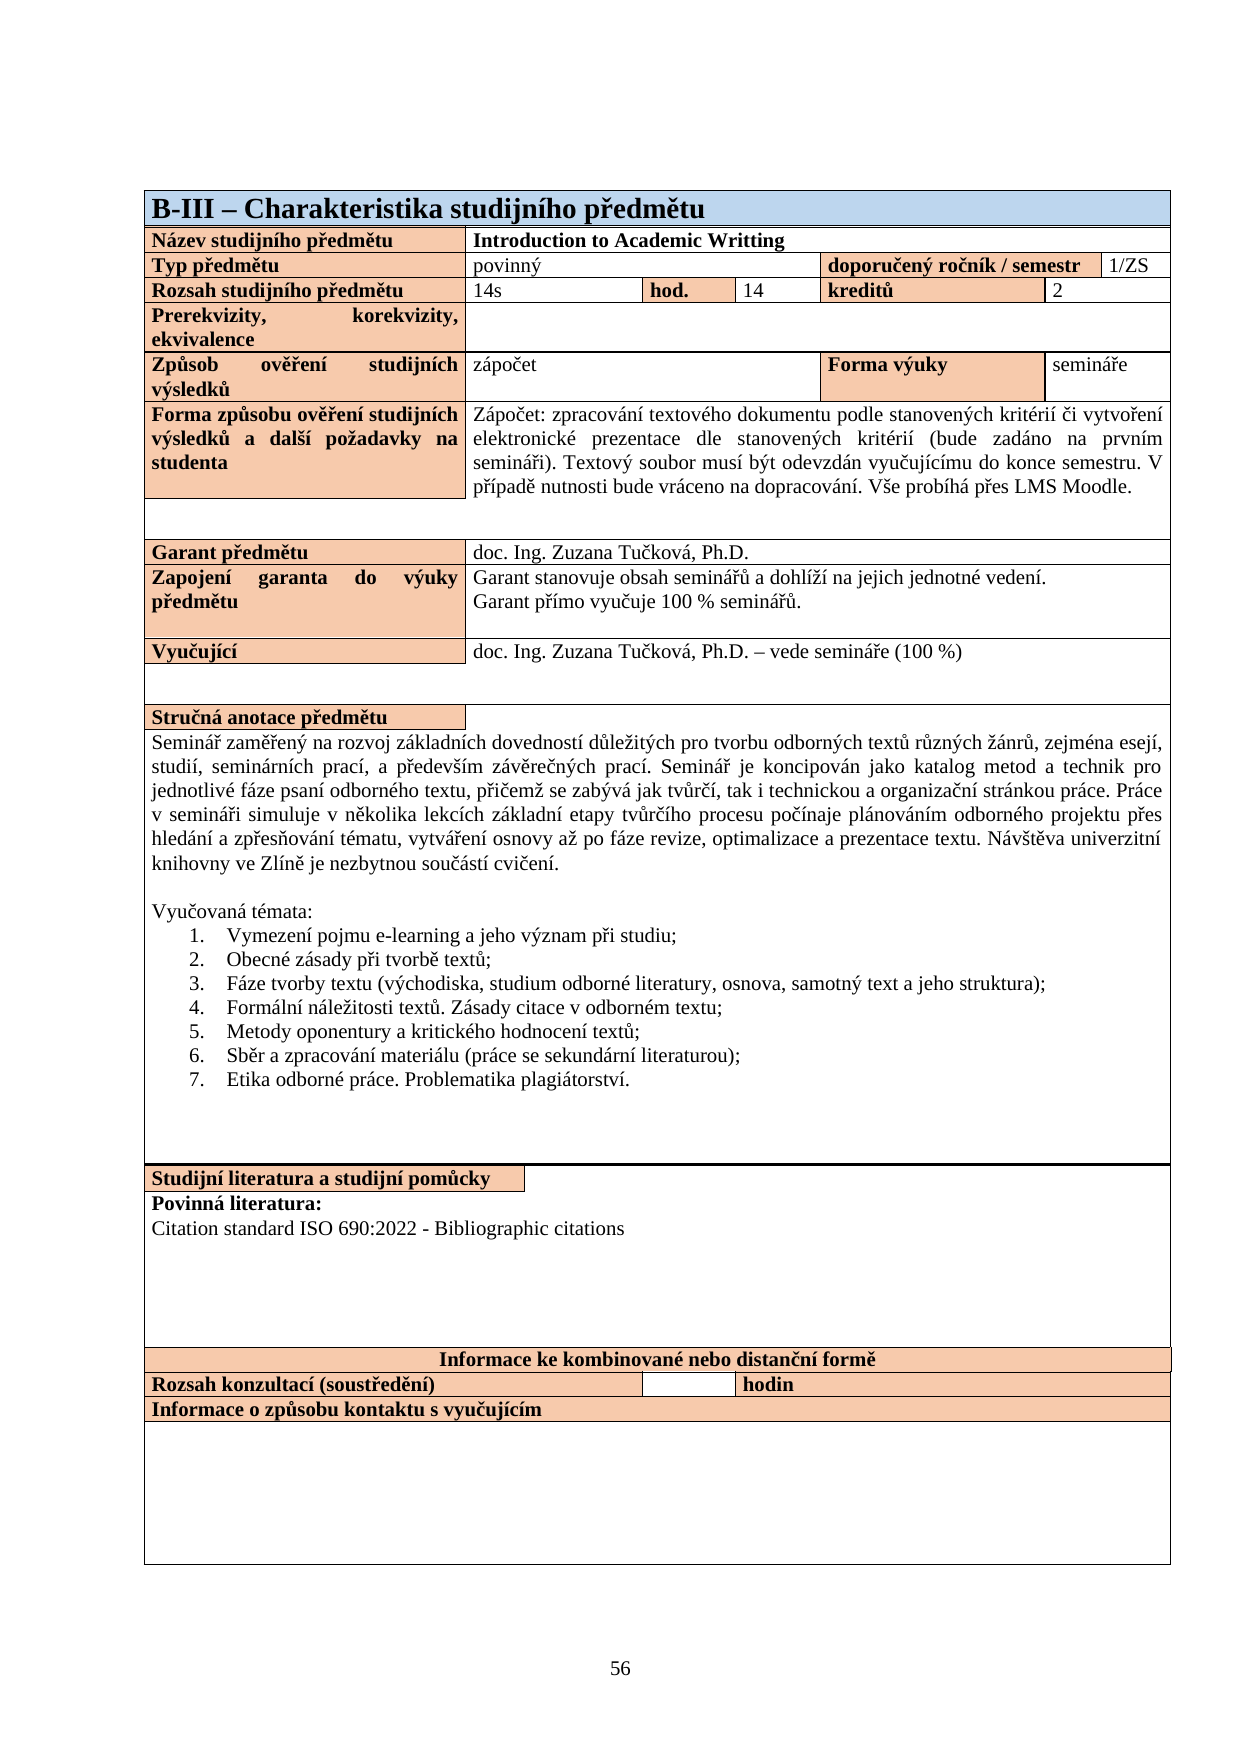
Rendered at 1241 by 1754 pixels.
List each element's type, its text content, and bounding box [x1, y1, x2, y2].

table_cell semináře [1046, 353, 1170, 401]
table_cell hod. [643, 278, 735, 302]
table_cell Seminář zaměřený na rozvoj základních dovedností důležitých pro tvorbu odborných textů různých žánrů, zejména esejí, studií, seminárních prací, a především závěrečných prací. Seminář je koncipován jako katalog metod a technik pro jednotlivé fáze psaní odborného textu, přičemž se zabývá jak tvůrčí, tak i technickou a organizační stránkou práce. Práce v semináři simuluje v několika lekcích základní etapy tvůrčího procesu počínaje plánováním odborného projektu přes hledání a zpřesňování tématu, vytváření osnovy až po fáze revize, optimalizace a prezentace textu. Návštěva univerzitní knihovny ve Zlíně je nezbytnou součástí cvičení. Vyučovaná témata: Vymezení pojmu e-learning a jeho význam při studiu; Obecné zásady při tvorbě textů; Fáze tvorby textu (východiska, studium odborné literatury, osnova, samotný text a jeho struktura); Formální náležitosti textů. Zásady citace v odborném textu; Metody oponentury a kritického hodnocení textů; Sběr a zpracování materiálu (práce se sekundární literaturou); Etika odborné práce. Problematika plagiátorství. [145, 729, 1170, 1163]
table_cell kreditů [821, 278, 1044, 302]
table_cell [145, 1422, 1170, 1564]
table_cell 14s [466, 278, 642, 302]
table_cell Název studijního předmětu [145, 228, 465, 252]
table_cell [643, 1373, 735, 1396]
table_cell Introduction to Academic Writting [466, 228, 1170, 252]
table_header B-III – Charakteristika studijního předmětu [145, 191, 1170, 225]
table_cell 1/ZS [1102, 253, 1170, 277]
table_cell Vyučující [145, 639, 465, 663]
table_cell doc. Ing. Zuzana Tučková, Ph.D. [466, 540, 1170, 564]
table_cell [466, 705, 1170, 729]
table_cell [145, 663, 1170, 704]
table_cell Garant předmětu [145, 540, 465, 564]
table_cell Prerekvizity, korekvizity, ekvivalence [145, 303, 465, 351]
table_cell Forma způsobu ověření studijních výsledků a další požadavky na studenta [145, 402, 465, 498]
table_cell Typ předmětu [145, 253, 465, 277]
table_cell povinný [466, 253, 820, 277]
table_cell doc. Ing. Zuzana Tučková, Ph.D. – vede semináře (100 %) [466, 639, 1170, 663]
table_cell Studijní literatura a studijní pomůcky [145, 1166, 524, 1191]
table_cell Povinná literatura: Citation standard ISO 690:2022 - Bibliographic citations [145, 1191, 1170, 1347]
table_cell [525, 1166, 1170, 1191]
table_cell Stručná anotace předmětu [145, 705, 465, 729]
table_cell Informace ke kombinované nebo distanční formě [145, 1347, 1171, 1371]
table_cell [145, 498, 1170, 539]
table_cell Forma výuky [821, 353, 1044, 401]
table_cell zápočet [466, 353, 820, 401]
table_cell Informace o způsobu kontaktu s vyučujícím [145, 1397, 1170, 1421]
table_cell Rozsah konzultací (soustředění) [145, 1373, 642, 1396]
table_cell Garant stanovuje obsah seminářů a dohlíží na jejich jednotné vedení. Garant přímo vyučuje 100 % seminářů. [466, 565, 1170, 637]
table_cell Zápočet: zpracování textového dokumentu podle stanovených kritérií či vytvoření elektronické prezentace dle stanovených kritérií (bude zadáno na prvním semináři). Textový soubor musí být odevzdán vyučujícímu do konce semestru. V případě nutnosti bude vráceno na dopracování. Vše probíhá přes LMS Moodle. [466, 402, 1170, 498]
table_cell doporučený ročník / semestr [821, 253, 1101, 277]
table_cell 14 [736, 278, 820, 302]
table_cell hodin [736, 1373, 1170, 1396]
table_cell 2 [1046, 278, 1170, 302]
table_cell Zapojení garanta do výuky předmětu [145, 565, 465, 637]
table_cell Způsob ověření studijních výsledků [145, 353, 465, 401]
table_cell [466, 303, 1170, 351]
table_cell Rozsah studijního předmětu [145, 278, 465, 302]
